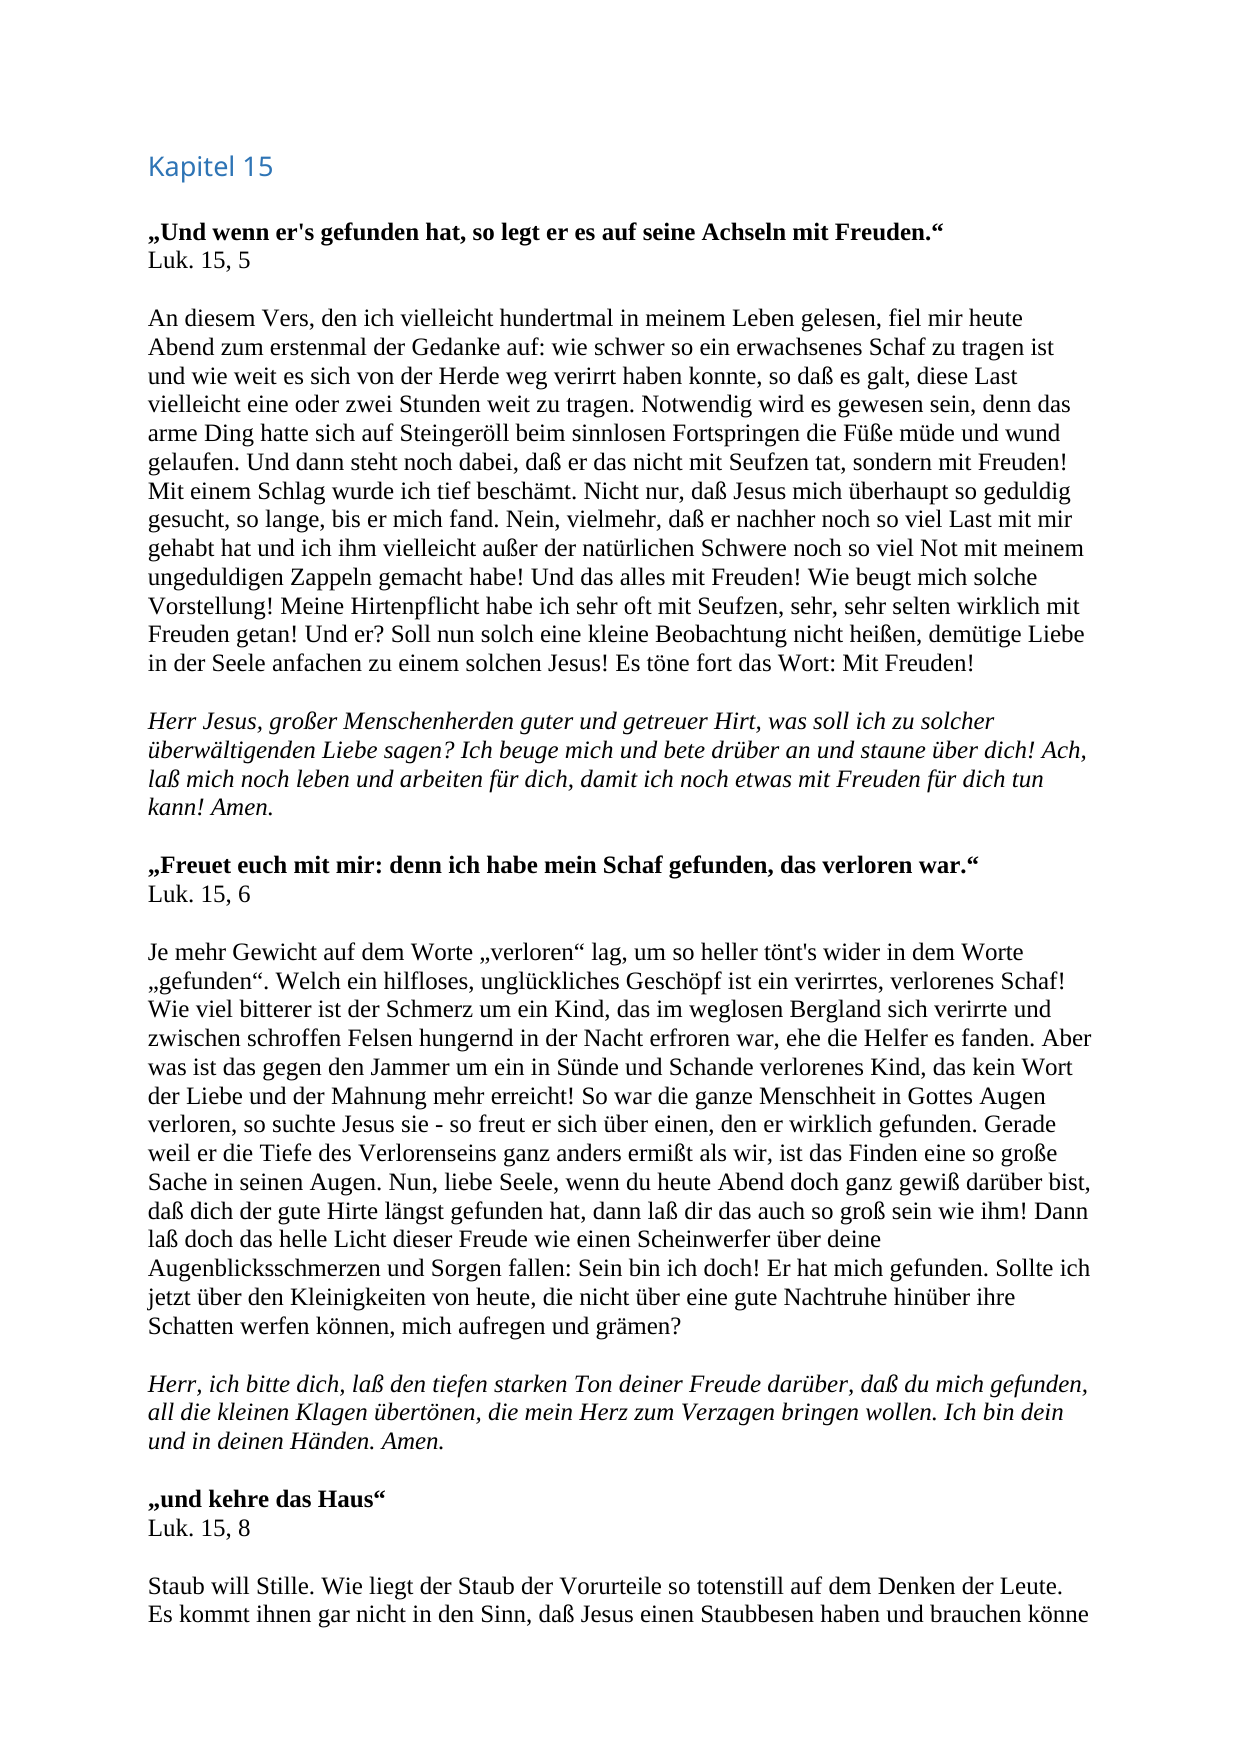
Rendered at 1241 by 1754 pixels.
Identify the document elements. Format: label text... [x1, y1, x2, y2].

text „und kehre das Haus“ Luk. 15, 8 [148, 1484, 1093, 1542]
text An diesem Vers, den ich vielleicht hundertmal in meinem Leben gelesen, fiel mir heute Abend zum erstenmal der Gedanke auf: wie schwer so ein erwachsenes Schaf zu tragen ist und wie weit es sich von der Herde weg verirrt haben konnte, so daß es galt, diese Last vielleicht eine oder zwei Stunden weit zu tragen. Notwendig wird es gewesen sein, denn das arme Ding hatte sich auf Steingeröll beim sinnlosen Fortspringen die Füße müde und wund gelaufen. Und dann steht noch dabei, daß er das nicht mit Seufzen tat, sondern mit Freuden! Mit einem Schlag wurde ich tief beschämt. Nicht nur, daß Jesus mich überhaupt so geduldig gesucht, so lange, bis er mich fand. Nein, vielmehr, daß er nachher noch so viel Last mit mir gehabt hat und ich ihm vielleicht außer der natürlichen Schwere noch so viel Not mit meinem ungeduldigen Zappeln gemacht habe! Und das alles mit Freuden! Wie beugt mich solche Vorstellung! Meine Hirtenpflicht habe ich sehr oft mit Seufzen, sehr, sehr selten wirklich mit Freuden getan! Und er? Soll nun solch eine kleine Beobachtung nicht heißen, demütige Liebe in der Seele anfachen zu einem solchen Jesus! Es töne fort das Wort: Mit Freuden! [148, 303, 1093, 677]
text „Freuet euch mit mir: denn ich habe mein Schaf gefunden, das verloren war.“ Luk. 15, 6 [148, 850, 1093, 908]
text Je mehr Gewicht auf dem Worte „verloren“ lag, um so heller tönt's wider in dem Worte „gefunden“. Welch ein hilfloses, unglückliches Geschöpf ist ein verirrtes, verlorenes Schaf! Wie viel bitterer ist der Schmerz um ein Kind, das im weglosen Bergland sich verirrte und zwischen schroffen Felsen hungernd in der Nacht erfroren war, ehe die Helfer es fanden. Aber was ist das gegen den Jammer um ein in Sünde und Schande verlorenes Kind, das kein Wort der Liebe und der Mahnung mehr erreicht! So war die ganze Menschheit in Gottes Augen verloren, so suchte Jesus sie - so freut er sich über einen, den er wirklich gefunden. Gerade weil er die Tiefe des Verlorenseins ganz anders ermißt als wir, ist das Finden eine so große Sache in seinen Augen. Nun, liebe Seele, wenn du heute Abend doch ganz gewiß darüber bist, daß dich der gute Hirte längst gefunden hat, dann laß dir das auch so groß sein wie ihm! Dann laß doch das helle Licht dieser Freude wie einen Scheinwerfer über deine Augenblicksschmerzen und Sorgen fallen: Sein bin ich doch! Er hat mich gefunden. Sollte ich jetzt über den Kleinigkeiten von heute, die nicht über eine gute Nachtruhe hinüber ihre Schatten werfen können, mich aufregen und grämen? [148, 937, 1093, 1339]
text Herr Jesus, großer Menschenherden guter und getreuer Hirt, was soll ich zu solcher überwältigenden Liebe sagen? Ich beuge mich und bete drüber an und staune über dich! Ach, laß mich noch leben und arbeiten für dich, damit ich noch etwas mit Freuden für dich tun kann! Amen. [148, 706, 1093, 821]
text Herr, ich bitte dich, laß den tiefen starken Ton deiner Freude darüber, daß du mich gefunden, all die kleinen Klagen übertönen, die mein Herz zum Verzagen bringen wollen. Ich bin dein und in deinen Händen. Amen. [148, 1369, 1093, 1455]
text „Und wenn er's gefunden hat, so legt er es auf seine Achseln mit Freuden.“ Luk. 15, 5 [148, 217, 1093, 274]
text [148, 1571, 1093, 1628]
subtitle Kapitel 15 [148, 148, 1093, 184]
